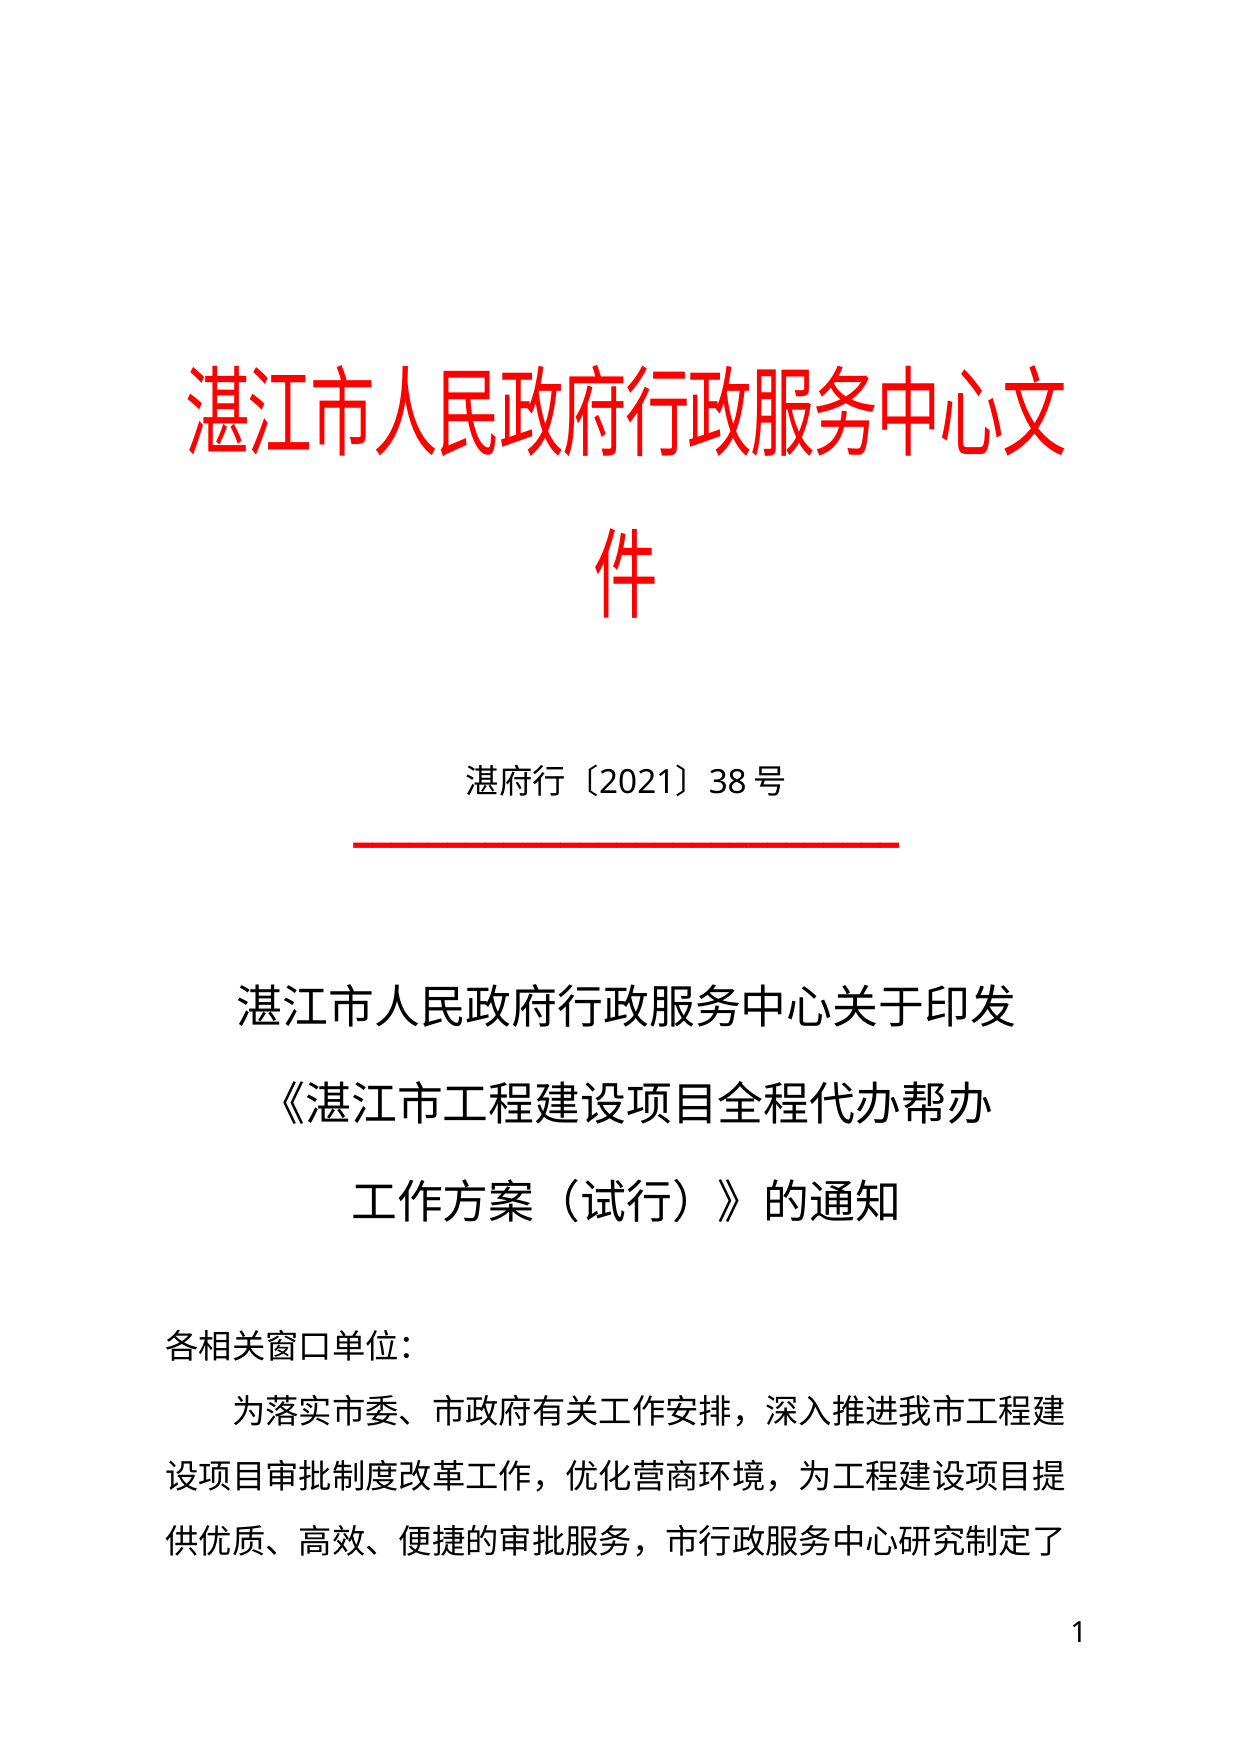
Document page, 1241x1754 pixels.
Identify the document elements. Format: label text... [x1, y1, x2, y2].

text ━━━━━━━━━━━━━━━━━━━━━━━━━━━━━ [165, 812, 1087, 877]
text 《湛江市工程建设项目全程代办帮办 [165, 1052, 1087, 1149]
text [165, 1377, 1087, 1572]
text 湛府行〔2021〕38号 [165, 747, 1087, 812]
text 各相关窗口单位： [165, 1312, 1087, 1377]
text 工作方案（试行）》的通知 [165, 1149, 1087, 1247]
text 湛江市人民政府行政服务中心关于印发 [165, 954, 1087, 1052]
text 湛江市人民政府行政服务中心文件 [165, 324, 1087, 649]
